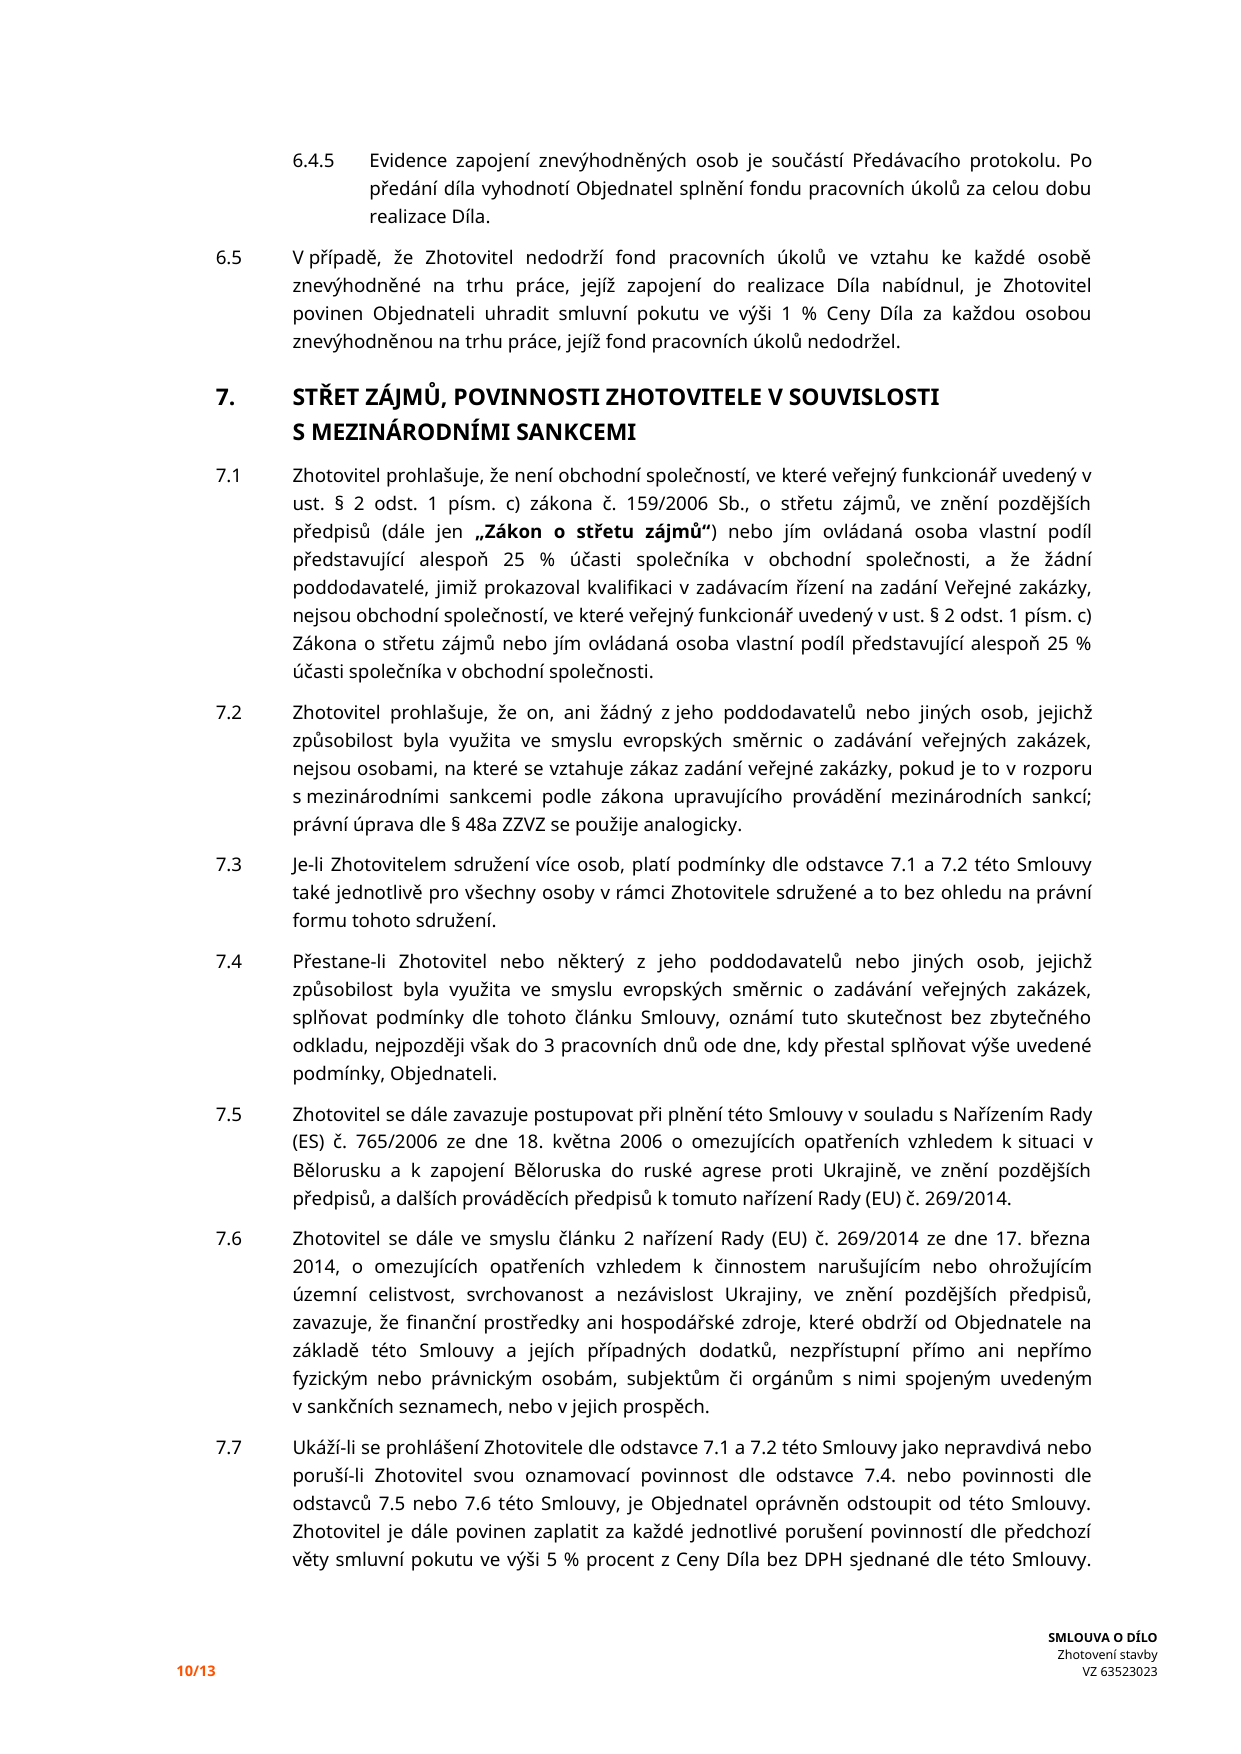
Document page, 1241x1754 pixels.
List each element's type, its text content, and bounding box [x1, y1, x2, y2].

text Zhotovitel se dále zavazuje postupovat při plnění této Smlouvy v souladu s Nařízením Rady (ES) č. 765/2006 ze dne 18. května 2006 o omezujících opatřeních vzhledem k situaci v Bělorusku a k zapojení Běloruska do ruské agrese proti Ukrajině, ve znění pozdějších předpisů, a dalších prováděcích předpisů k tomuto nařízení Rady (EU) č. 269/2014. [216, 1101, 1093, 1210]
text Zhotovitel se dále ve smyslu článku 2 nařízení Rady (EU) č. 269/2014 ze dne 17. března 2014, o omezujících opatřeních vzhledem k činnostem narušujícím nebo ohrožujícím územní celistvost, svrchovanost a nezávislost Ukrajiny, ve znění pozdějších předpisů, zavazuje, že finanční prostředky ani hospodářské zdroje, které obdrží od Objednatele na základě této Smlouvy a jejích případných dodatků, nezpřístupní přímo ani nepřímo fyzickým nebo právnickým osobám, subjektům či orgánům s nimi spojeným uvedeným v sankčních seznamech, nebo v jejich prospěch. [216, 1225, 1093, 1419]
text Přestane-li Zhotovitel nebo některý z jeho poddodavatelů nebo jiných osob, jejichž způsobilost byla využita ve smyslu evropských směrnic o zadávání veřejných zakázek, splňovat podmínky dle tohoto článku Smlouvy, oznámí tuto skutečnost bez zbytečného odkladu, nejpozději však do 3 pracovních dnů ode dne, kdy přestal splňovat výše uvedené podmínky, Objednateli. [216, 948, 1093, 1086]
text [216, 1434, 1093, 1572]
text Střet zájmů, povinnosti Zhotovitele v souvislosti s MEZINÁRODNÍMI SANKCEMI [216, 381, 1093, 447]
text Zhotovitel prohlašuje, že on, ani žádný z jeho poddodavatelů nebo jiných osob, jejichž způsobilost byla využita ve smyslu evropských směrnic o zadávání veřejných zakázek, nejsou osobami, na které se vztahuje zákaz zadání veřejné zakázky, pokud je to v rozporu s mezinárodními sankcemi podle zákona upravujícího provádění mezinárodních sankcí; právní úprava dle § 48a ZZVZ se použije analogicky. [216, 699, 1093, 837]
text Evidence zapojení znevýhodněných osob je součástí Předávacího protokolu. Po předání díla vyhodnotí Objednatel splnění fondu pracovních úkolů za celou dobu realizace Díla. [292, 147, 1093, 229]
text Zhotovitel prohlašuje, že není obchodní společností, ve které veřejný funkcionář uvedený v ust. § 2 odst. 1 písm. c) zákona č. 159/2006 Sb., o střetu zájmů, ve znění pozdějších předpisů (dále jen „Zákon o střetu zájmů“) nebo jím ovládaná osoba vlastní podíl představující alespoň 25 % účasti společníka v obchodní společnosti, a že žádní poddodavatelé, jimiž prokazoval kvalifikaci v zadávacím řízení na zadání Veřejné zakázky, nejsou obchodní společností, ve které veřejný funkcionář uvedený v ust. § 2 odst. 1 písm. c) Zákona o střetu zájmů nebo jím ovládaná osoba vlastní podíl představující alespoň 25 % účasti společníka v obchodní společnosti. [216, 462, 1093, 684]
text Je-li Zhotovitelem sdružení více osob, platí podmínky dle odstavce 7.1 a 7.2 této Smlouvy také jednotlivě pro všechny osoby v rámci Zhotovitele sdružené a to bez ohledu na právní formu tohoto sdružení. [216, 852, 1093, 933]
text V případě, že Zhotovitel nedodrží fond pracovních úkolů ve vztahu ke každé osobě znevýhodněné na trhu práce, jejíž zapojení do realizace Díla nabídnul, je Zhotovitel povinen Objednateli uhradit smluvní pokutu ve výši 1 % Ceny Díla za každou osobou znevýhodněnou na trhu práce, jejíž fond pracovních úkolů nedodržel. [216, 244, 1093, 354]
